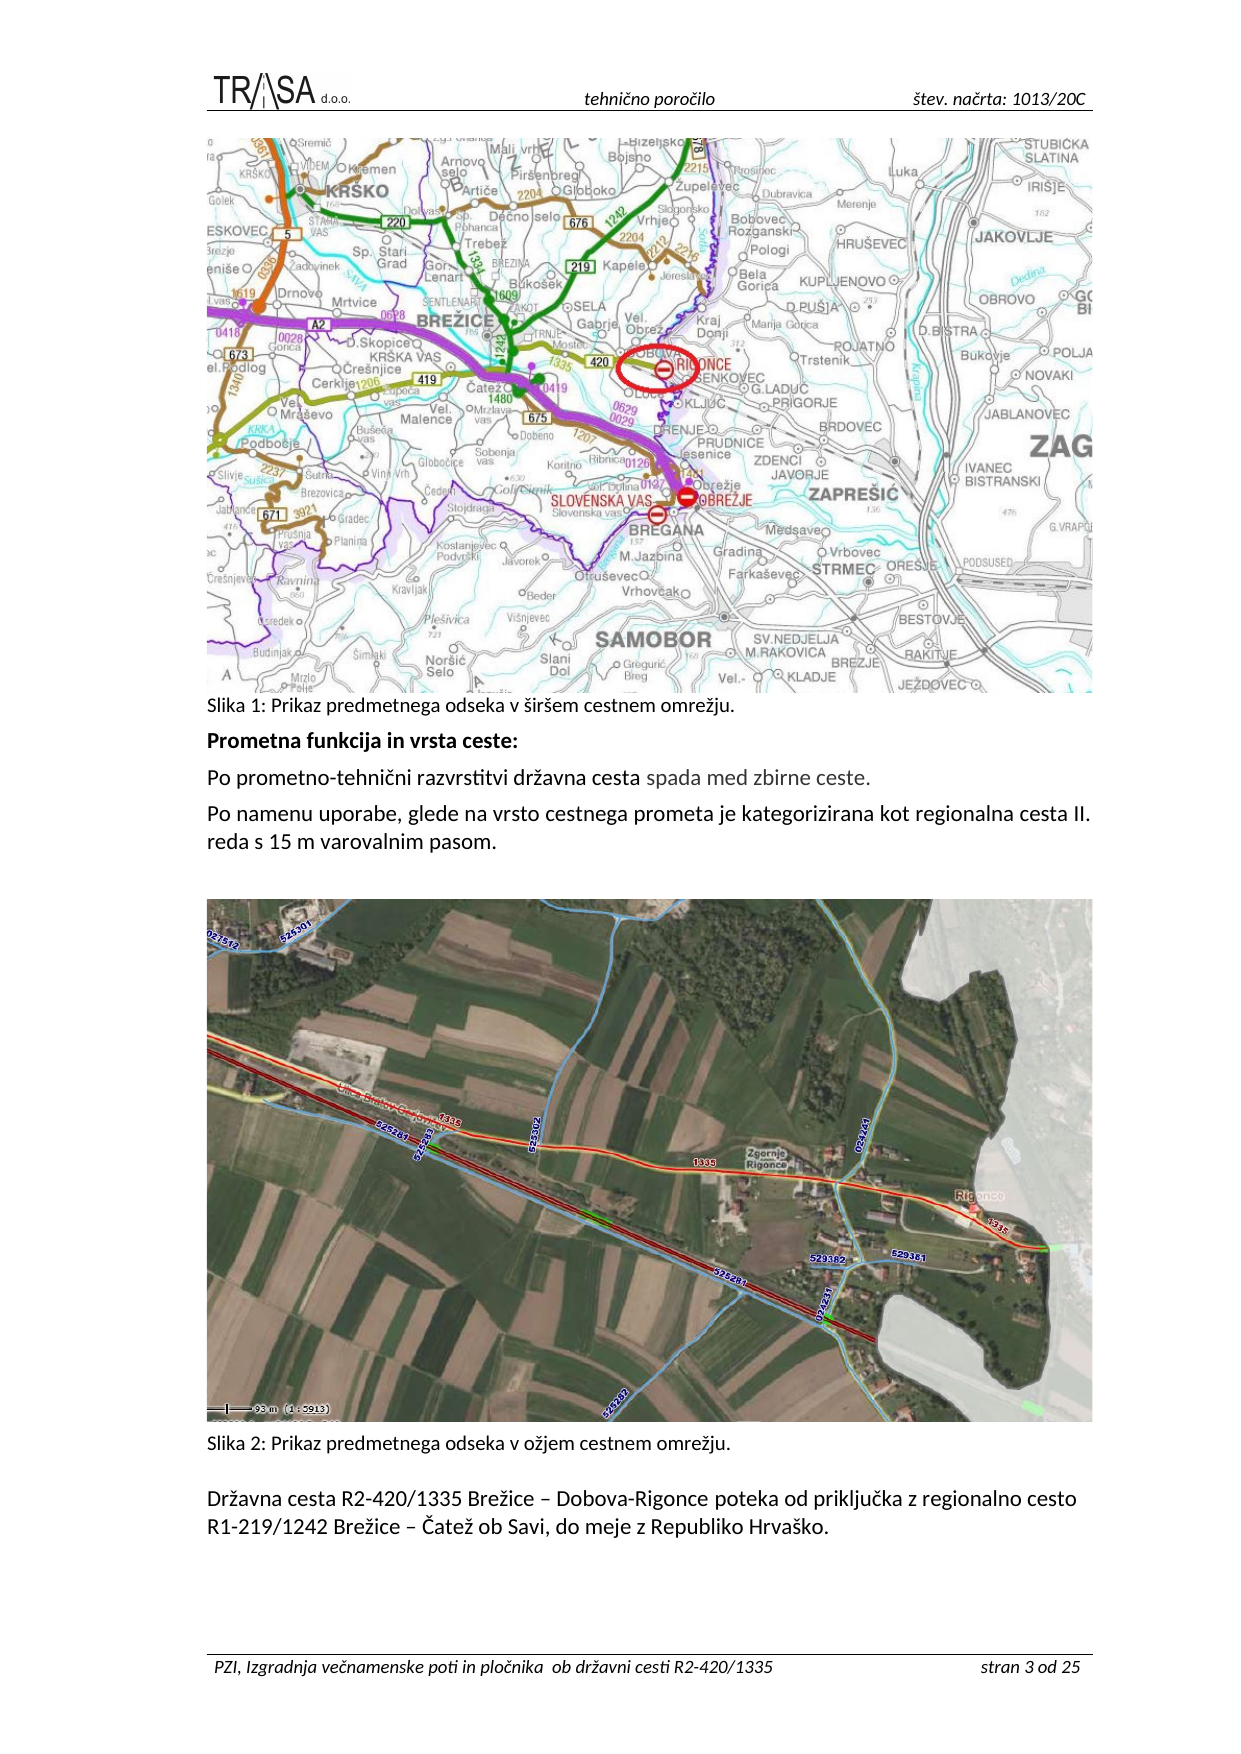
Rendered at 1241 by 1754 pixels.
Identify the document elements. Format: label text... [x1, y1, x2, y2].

picture [206, 138, 1093, 693]
picture [213, 73, 350, 110]
text Državna cesta R2-420/1335 Brežice – Dobova-Rigonce poteka od priključka z regionalno cesto R1-219/1242 Brežice – Čatež ob Savi, do meje z Republiko Hrvaško. [207, 1484, 1092, 1540]
text Slika 1: Prikaz predmetnega odseka v širšem cestnem omrežju. [207, 693, 1092, 718]
text Prometna funkcija in vrsta ceste: [207, 726, 1092, 754]
text Slika 2: Prikaz predmetnega odseka v ožjem cestnem omrežju. [207, 1430, 1092, 1456]
text Po namenu uporabe, glede na vrsto cestnega prometa je kategorizirana kot regionalna cesta II. reda s 15 m varovalnim pasom. [207, 799, 1092, 855]
picture [206, 899, 1093, 1422]
text Po prometno-tehnični razvrstitvi državna cesta spada med zbirne ceste. [207, 763, 1092, 791]
